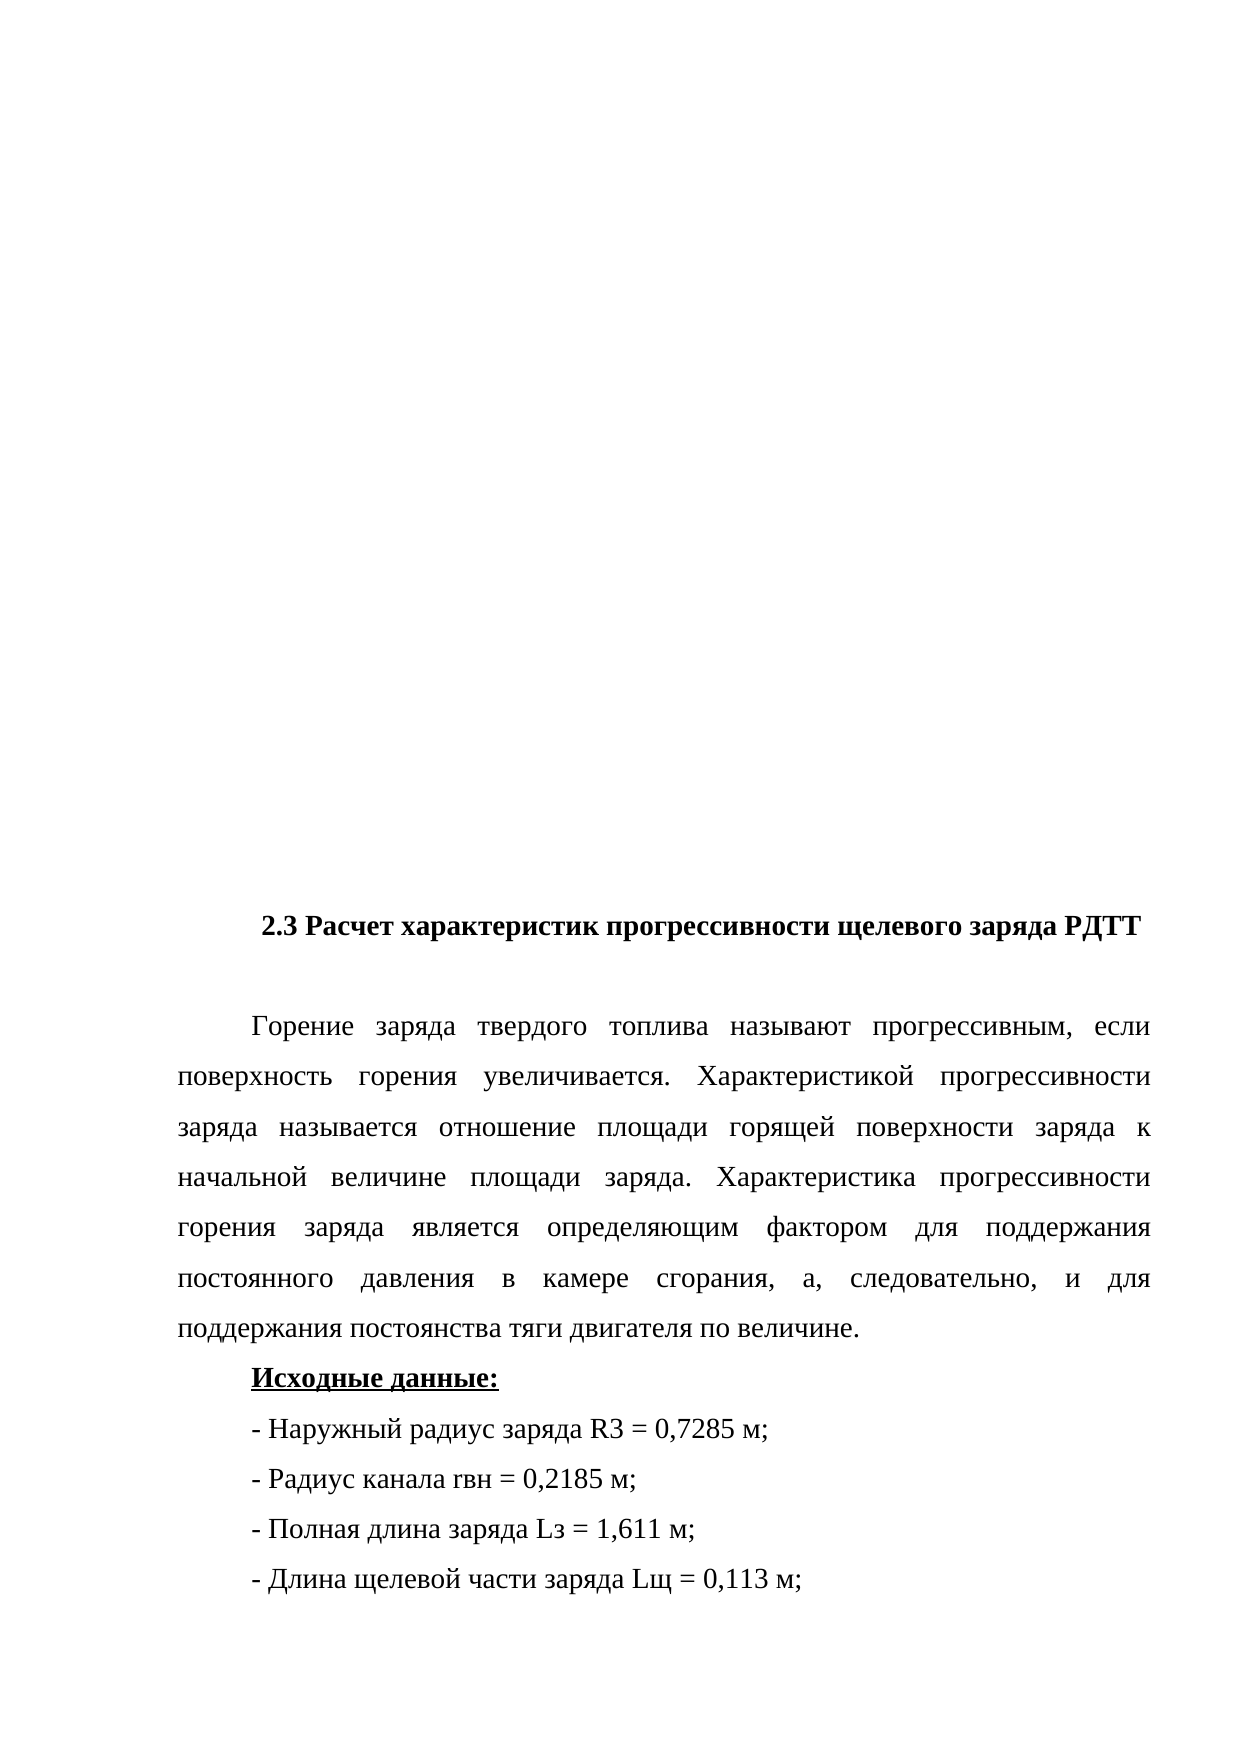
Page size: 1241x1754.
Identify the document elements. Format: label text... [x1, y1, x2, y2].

text - Радиус канала rвн = ; [177, 1461, 1152, 1494]
text Исходные данные: [177, 1360, 1152, 1394]
text - Полная длина заряда Lз = ; [177, 1511, 1152, 1545]
text - Наружный радиус заряда R3 = ; [177, 1411, 1152, 1444]
text - Длина щелевой части заряда Lщ = ; [177, 1562, 1152, 1595]
text Горение заряда твердого топлива называют прогрессивным, если поверхность горения увеличивается. Характеристикой прогрессивности заряда называется отношение площади горящей поверхности заряда к начальной величине площади заряда. Характеристика прогрессивности горения заряда является определяющим фактором для поддержания постоянного давления в камере сгорания, а, следовательно, и для поддержания постоянства тяги двигателя по величине. [177, 1008, 1152, 1344]
subtitle 2.3 Расчет характеристик прогрессивности щелевого заряда РДТТ [177, 908, 1152, 941]
